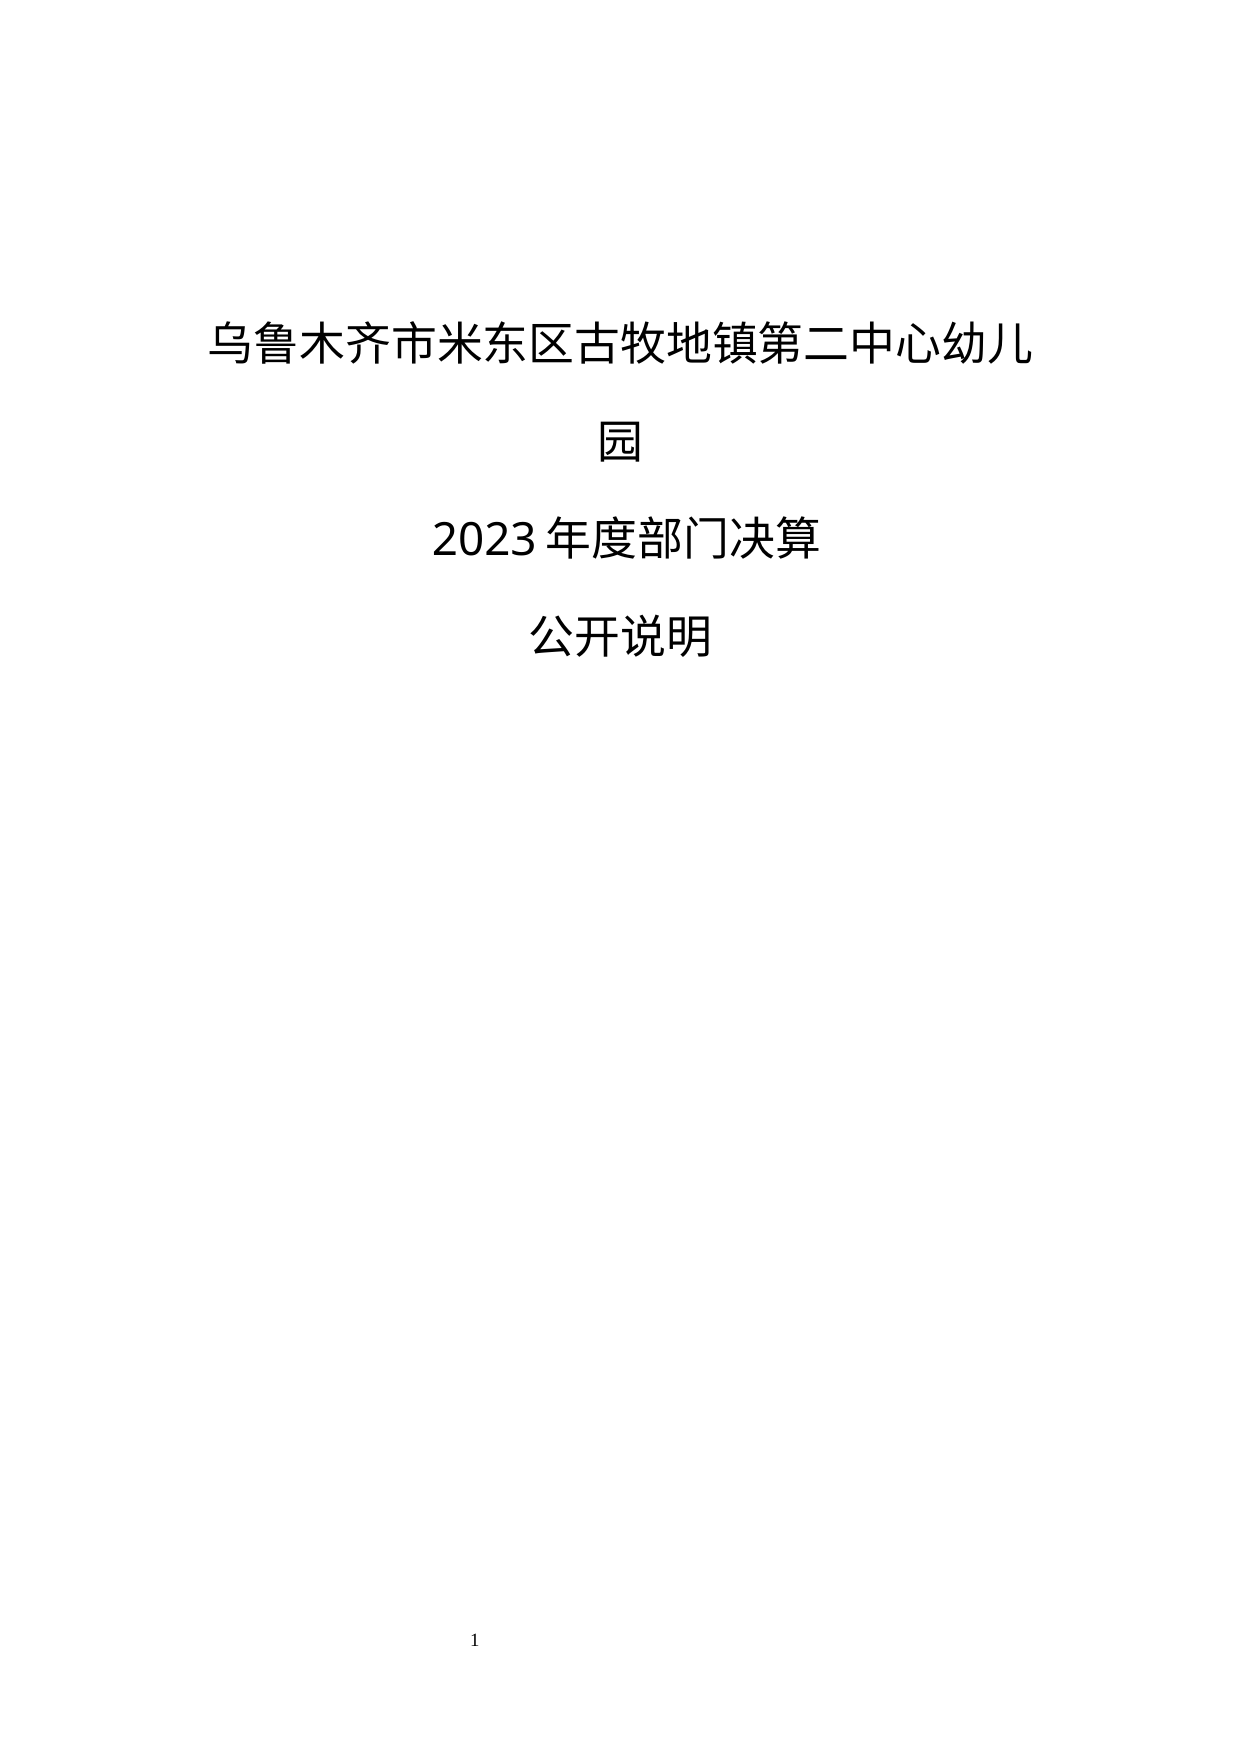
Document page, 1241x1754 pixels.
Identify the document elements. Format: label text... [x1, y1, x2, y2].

text 2023年度部门决算 [187, 487, 1053, 584]
text 公开说明 [187, 584, 1053, 682]
text 乌鲁木齐市米东区古牧地镇第二中心幼儿园 [187, 292, 1053, 487]
